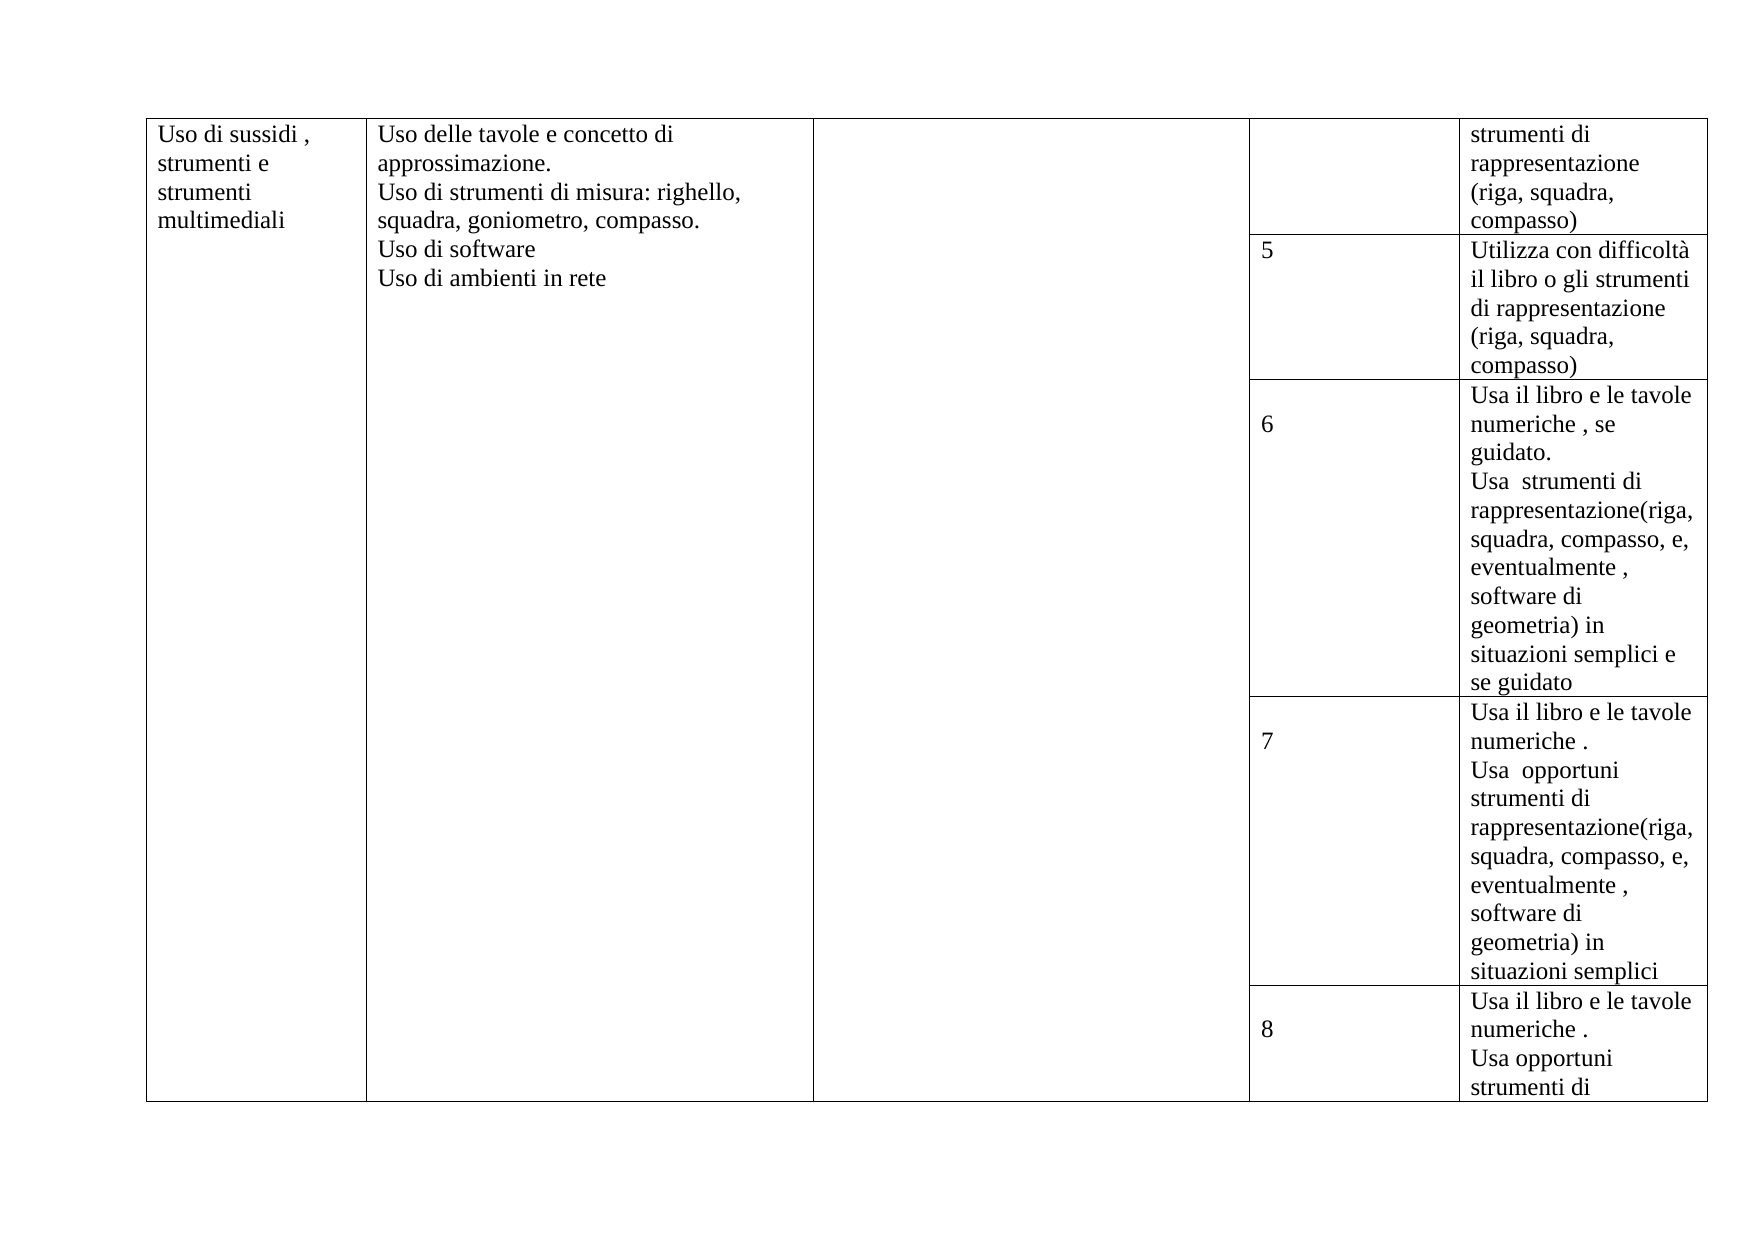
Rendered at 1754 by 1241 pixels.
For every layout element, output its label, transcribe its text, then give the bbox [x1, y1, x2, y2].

table_cell 6 [1250, 380, 1459, 696]
table_cell 7 [1250, 697, 1459, 985]
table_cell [147, 119, 366, 1101]
table_cell [814, 119, 1249, 1101]
table_cell 4 [1250, 119, 1459, 234]
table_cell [1460, 986, 1707, 1101]
table_cell 5 [1250, 235, 1459, 379]
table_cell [367, 119, 813, 1101]
table_cell Utilizza con difficoltà il libro o gli strumenti di rappresentazione (riga, squadra, compasso) [1460, 235, 1707, 379]
table_cell Usa il libro e le tavole numeriche , se guidato. Usa strumenti di rappresentazione(riga, squadra, compasso, e, eventualmente , software di geometria) in situazioni semplici e se guidato [1460, 380, 1707, 696]
table_cell Usa il libro e le tavole numeriche . Usa opportuni strumenti di rappresentazione(riga, squadra, compasso, e, eventualmente , software di geometria) in situazioni semplici [1460, 697, 1707, 985]
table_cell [1460, 119, 1707, 234]
table_cell 8 [1250, 986, 1459, 1101]
